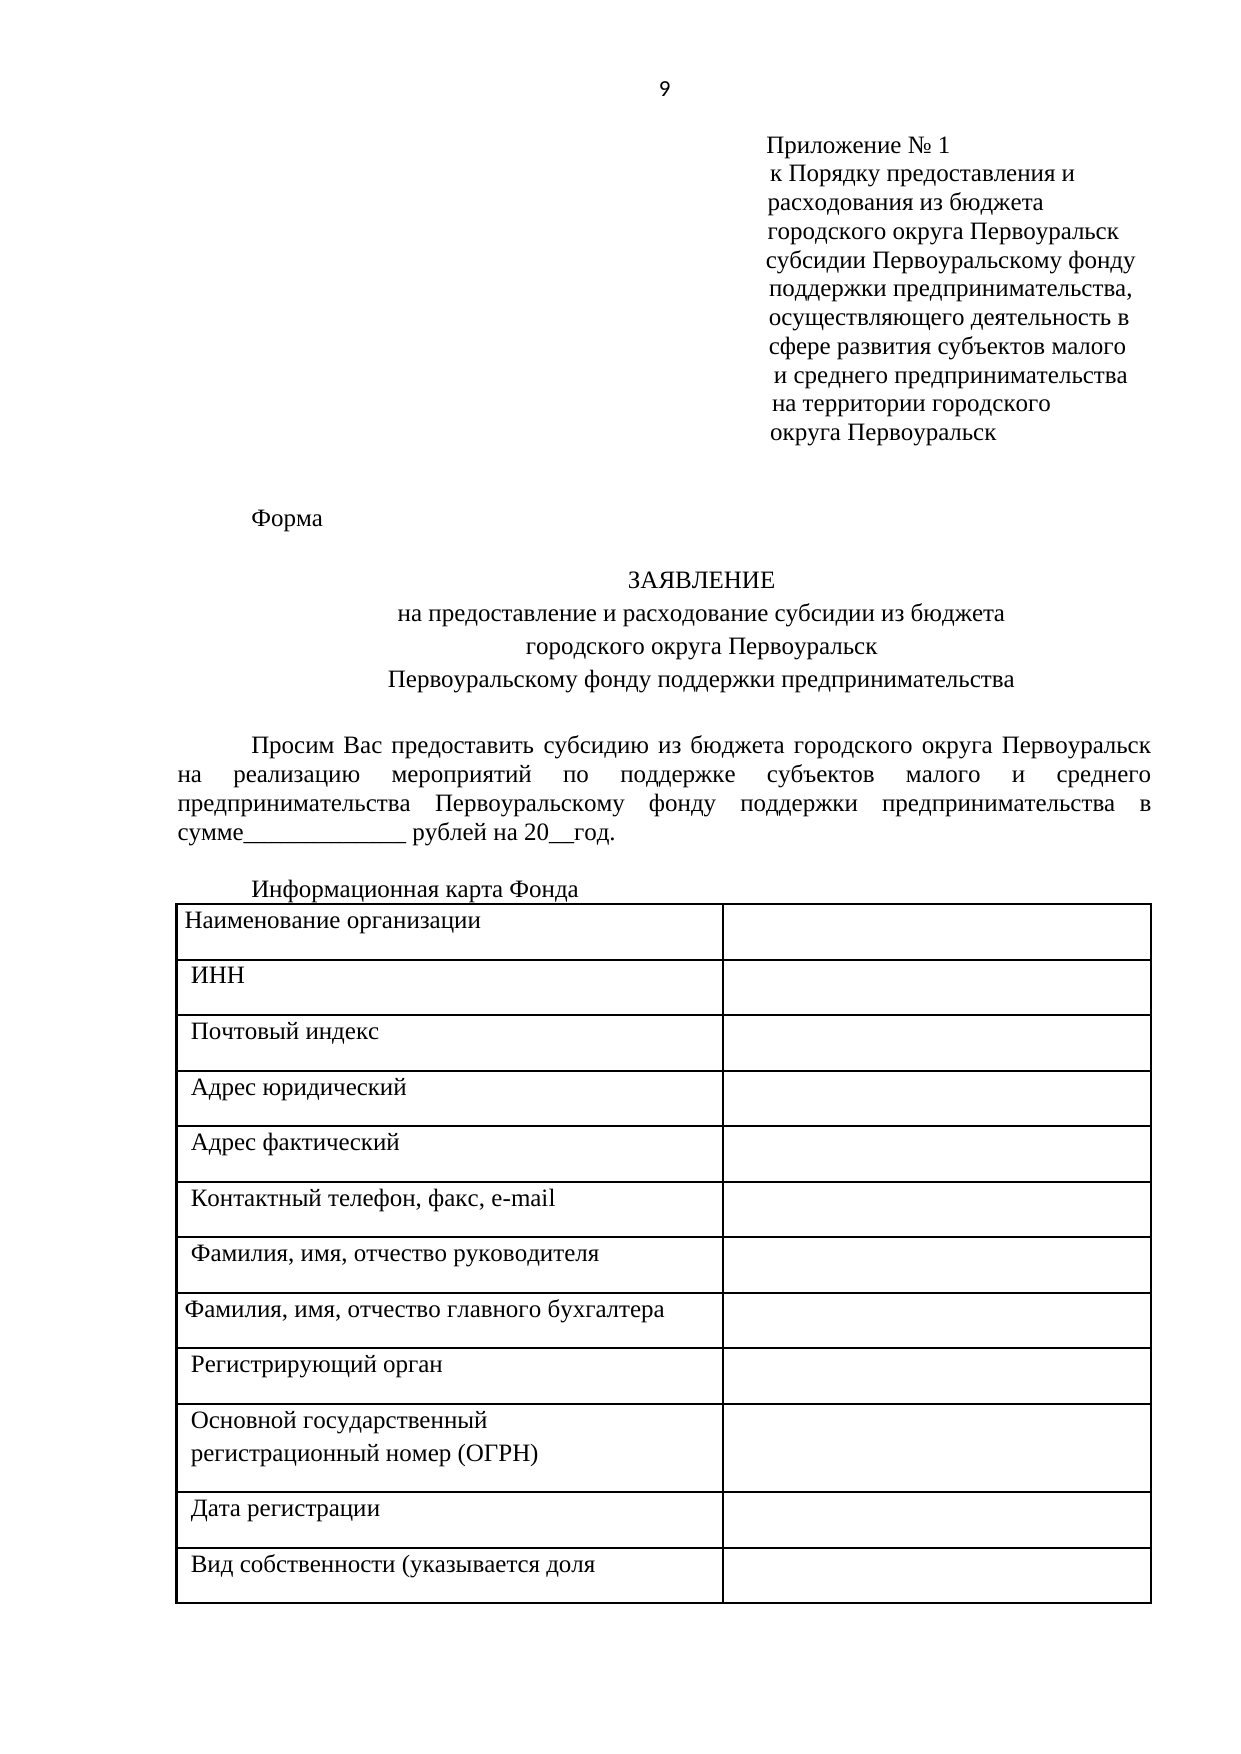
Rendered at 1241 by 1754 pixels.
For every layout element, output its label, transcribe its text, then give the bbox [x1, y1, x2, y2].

table_cell Контактный телефон, факс, e-mail [178, 1183, 722, 1236]
text расходования из бюджета городского округа Первоуральск [767, 187, 1152, 245]
table_cell [724, 1183, 1150, 1236]
table_cell [724, 1349, 1150, 1403]
table_cell [724, 1072, 1150, 1125]
table_cell [724, 1127, 1150, 1181]
text осуществляющего деятельность в [693, 302, 1152, 331]
table_cell [724, 1549, 1150, 1602]
text к Порядку предоставления и [693, 158, 1152, 187]
table_cell [724, 1294, 1150, 1347]
text поддержки предпринимательства, [693, 273, 1152, 302]
table_cell Регистрирующий орган [178, 1349, 722, 1403]
text ЗАЯВЛЕНИЕ [177, 565, 1152, 594]
table_cell Основной государственный регистрационный номер (ОГРН) [178, 1405, 722, 1491]
text городского округа Первоуральск [177, 631, 1152, 660]
table_cell Дата регистрации [178, 1493, 722, 1547]
table_cell Адрес юридический [178, 1072, 722, 1125]
table_cell Адрес фактический [178, 1127, 722, 1181]
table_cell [178, 1549, 722, 1602]
table_cell [724, 1405, 1150, 1491]
table_cell Фамилия, имя, отчество руководителя [178, 1238, 722, 1292]
text Приложение № 1 [472, 130, 1152, 158]
text округа Первоуральск [472, 417, 1152, 446]
text Форма [177, 503, 1152, 532]
text и среднего предпринимательства [620, 360, 1152, 388]
text на территории городского [472, 388, 1152, 417]
text Информационная карта Фонда [177, 874, 1152, 903]
text на предоставление и расходование субсидии из бюджета [177, 598, 1152, 627]
table_cell Фамилия, имя, отчество главного бухгалтера [178, 1294, 722, 1347]
table_cell [724, 1016, 1150, 1069]
table_cell [724, 1238, 1150, 1292]
table_header Наименование организации [178, 905, 722, 958]
text субсидии Первоуральскому фонду [177, 245, 1152, 273]
text Первоуральскому фонду поддержки предпринимательства [177, 664, 1152, 693]
table_cell [724, 961, 1150, 1014]
table_cell Почтовый индекс [178, 1016, 722, 1069]
text сфере развития субъектов малого [693, 331, 1152, 360]
text Просим Вас предоставить субсидию из бюджета городского округа Первоуральск на реализацию мероприятий по поддержке субъектов малого и среднего предпринимательства Первоуральскому фонду поддержки предпринимательства в сумме_____________ рублей на 20__год. [177, 730, 1152, 845]
table_header [724, 905, 1150, 958]
table_cell [724, 1493, 1150, 1547]
table_cell ИНН [178, 961, 722, 1014]
